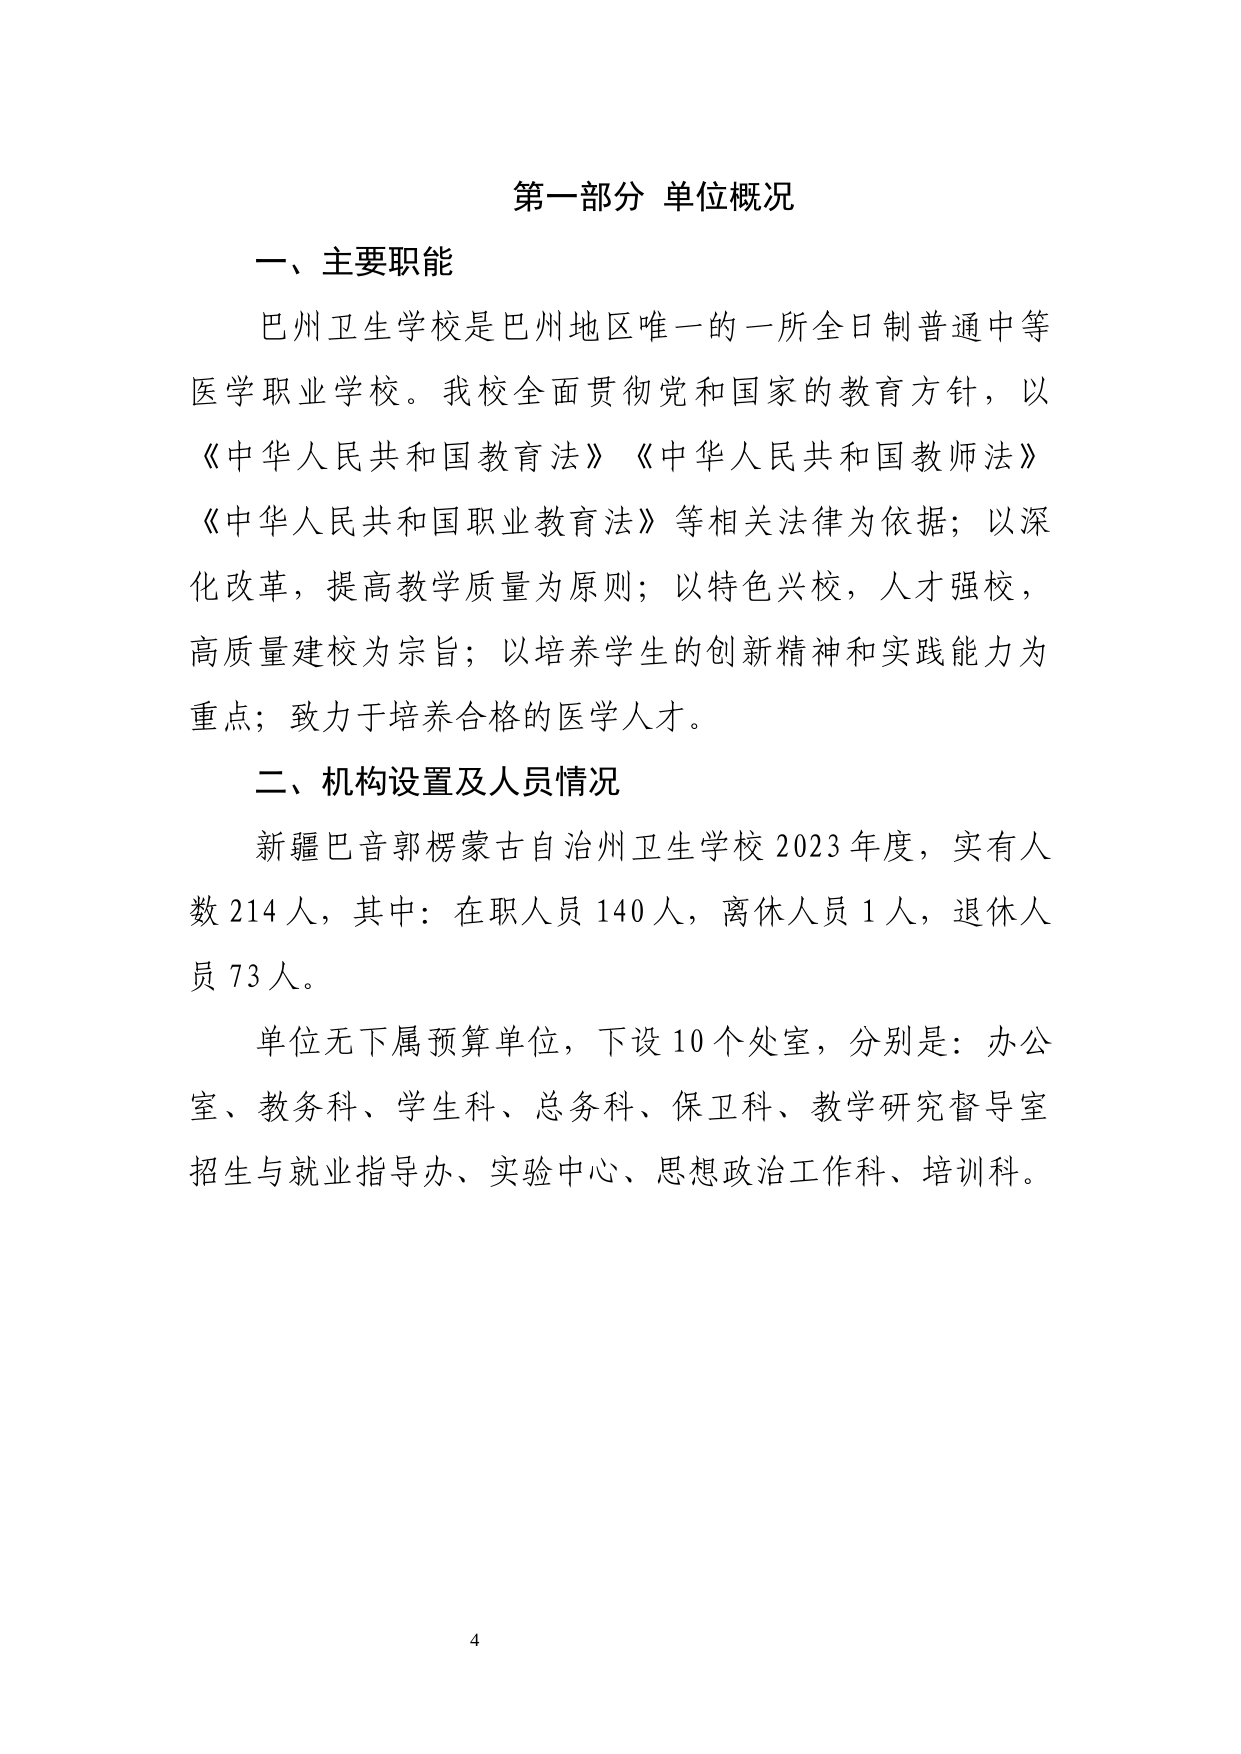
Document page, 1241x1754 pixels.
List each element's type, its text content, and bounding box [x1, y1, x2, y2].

text 二、机构设置及人员情况 [187, 747, 1053, 812]
text 单位无下属预算单位，下设10个处室，分别是：办公室、教务科、学生科、总务科、保卫科、教学研究督导室、招生与就业指导办、实验中心、思想政治工作科、培训科。 [187, 1007, 1053, 1202]
text 一、主要职能 [187, 227, 1053, 292]
text 第一部分 单位概况 [187, 162, 1053, 227]
text 新疆巴音郭楞蒙古自治州卫生学校2023年度，实有人数214人，其中：在职人员140人，离休人员1人，退休人员73人。 [187, 812, 1053, 1007]
text 巴州卫生学校是巴州地区唯一的一所全日制普通中等医学职业学校。我校全面贯彻党和国家的教育方针，以《中华人民共和国教育法》《中华人民共和国教师法》《中华人民共和国职业教育法》等相关法律为依据；以深化改革，提高教学质量为原则；以特色兴校，人才强校，高质量建校为宗旨；以培养学生的创新精神和实践能力为重点；致力于培养合格的医学人才。 [187, 292, 1053, 747]
